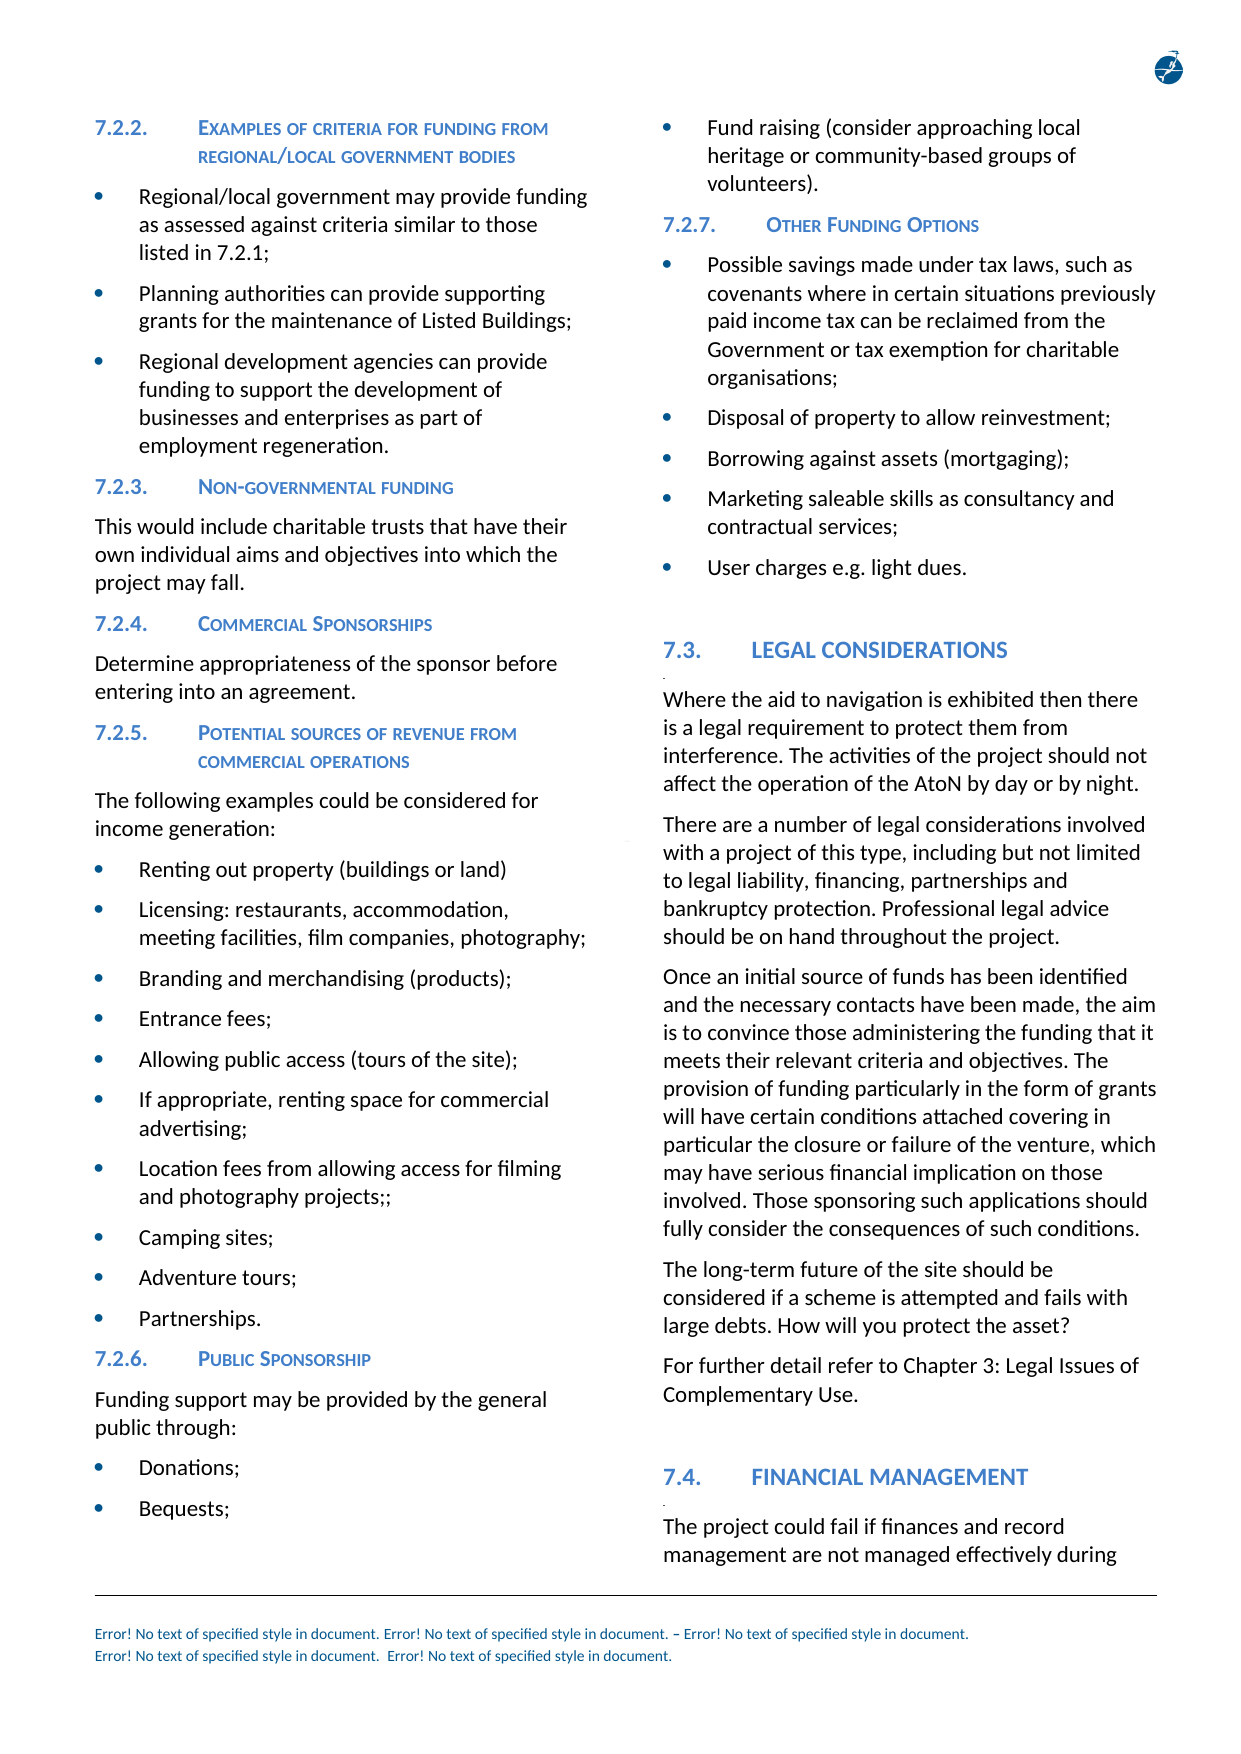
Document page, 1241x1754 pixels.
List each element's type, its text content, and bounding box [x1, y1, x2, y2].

text Camping sites; [94, 1223, 589, 1251]
text Funding support may be provided by the general public through: [94, 1385, 589, 1441]
text Borrowing against assets (mortgaging); [663, 444, 1157, 472]
text Allowing public access (tours of the site); [94, 1045, 589, 1073]
text Where the aid to navigation is exhibited then there is a legal requirement to protect them from interference. The activities of the project should not affect the operation of the AtoN by day or by night. [663, 685, 1157, 797]
subtitle Other Funding Options [663, 210, 1157, 238]
picture [1123, 0, 1241, 119]
text There are a number of legal considerations involved with a project of this type, including but not limited to legal liability, financing, partnerships and bankruptcy protection. Professional legal advice should be on hand throughout the project. [663, 810, 1157, 950]
subtitle Potential sources of revenue from commercial operations [94, 718, 589, 774]
subtitle FINANCIAL MANAGEMENT [663, 1461, 1157, 1491]
text Branding and merchandising (products); [94, 964, 589, 992]
text Disposal of property to allow reinvestment; [663, 403, 1157, 431]
subtitle Public Sponsorship [94, 1344, 589, 1372]
text Fund raising (consider approaching local heritage or community-based groups of volunteers). [663, 113, 1157, 198]
text Donations; [94, 1453, 589, 1481]
text User charges e.g. light dues. [663, 553, 1157, 581]
text Possible savings made under tax laws, such as covenants where in certain situations previously paid income tax can be reclaimed from the Government or tax exemption for charitable organisations; [663, 251, 1157, 391]
subtitle Examples of criteria for funding from regional/local government bodies [94, 113, 589, 169]
text Regional/local government may provide funding as assessed against criteria similar to those listed in 7.2.1; [94, 182, 589, 266]
text Partnerships. [94, 1304, 589, 1332]
text If appropriate, renting space for commercial advertising; [94, 1086, 589, 1142]
text Licensing: restaurants, accommodation, meeting facilities, film companies, photography; [94, 896, 589, 952]
text Marketing saleable skills as consultancy and contractual services; [663, 484, 1157, 540]
text Entrance fees; [94, 1004, 589, 1033]
text Renting out property (buildings or land) [94, 855, 589, 883]
text Location fees from allowing access for filming and photography projects;; [94, 1154, 589, 1210]
text Regional development agencies can provide funding to support the development of businesses and enterprises as part of employment regeneration. [94, 347, 589, 459]
text Once an initial source of funds has been identified and the necessary contacts have been made, the aim is to convince those administering the funding that it meets their relevant criteria and objectives. The provision of funding particularly in the form of grants will have certain conditions attached covering in particular the closure or failure of the venture, which may have serious financial implication on those involved. Those sponsoring such applications should fully consider the consequences of such conditions. [663, 962, 1157, 1243]
text Determine appropriateness of the sponsor before entering into an agreement. [94, 649, 589, 705]
text The long-term future of the site should be considered if a scheme is attempted and fails with large debts. How will you protect the asset? [663, 1255, 1157, 1339]
text For further detail refer to Chapter 3: Legal Issues of Complementary Use. [663, 1352, 1157, 1408]
subtitle Commercial Sponsorships [94, 609, 589, 637]
text The following examples could be considered for income generation: [94, 786, 589, 842]
text Adventure tours; [94, 1263, 589, 1291]
text Planning authorities can provide supporting grants for the maintenance of Listed Buildings; [94, 279, 589, 335]
subtitle LEGAL CONSIDERATIONS [663, 634, 1157, 664]
text Bequests; [94, 1494, 589, 1522]
text This would include charitable trusts that have their own individual aims and objectives into which the project may fall. [94, 512, 589, 596]
subtitle Non-governmental funding [94, 472, 589, 500]
